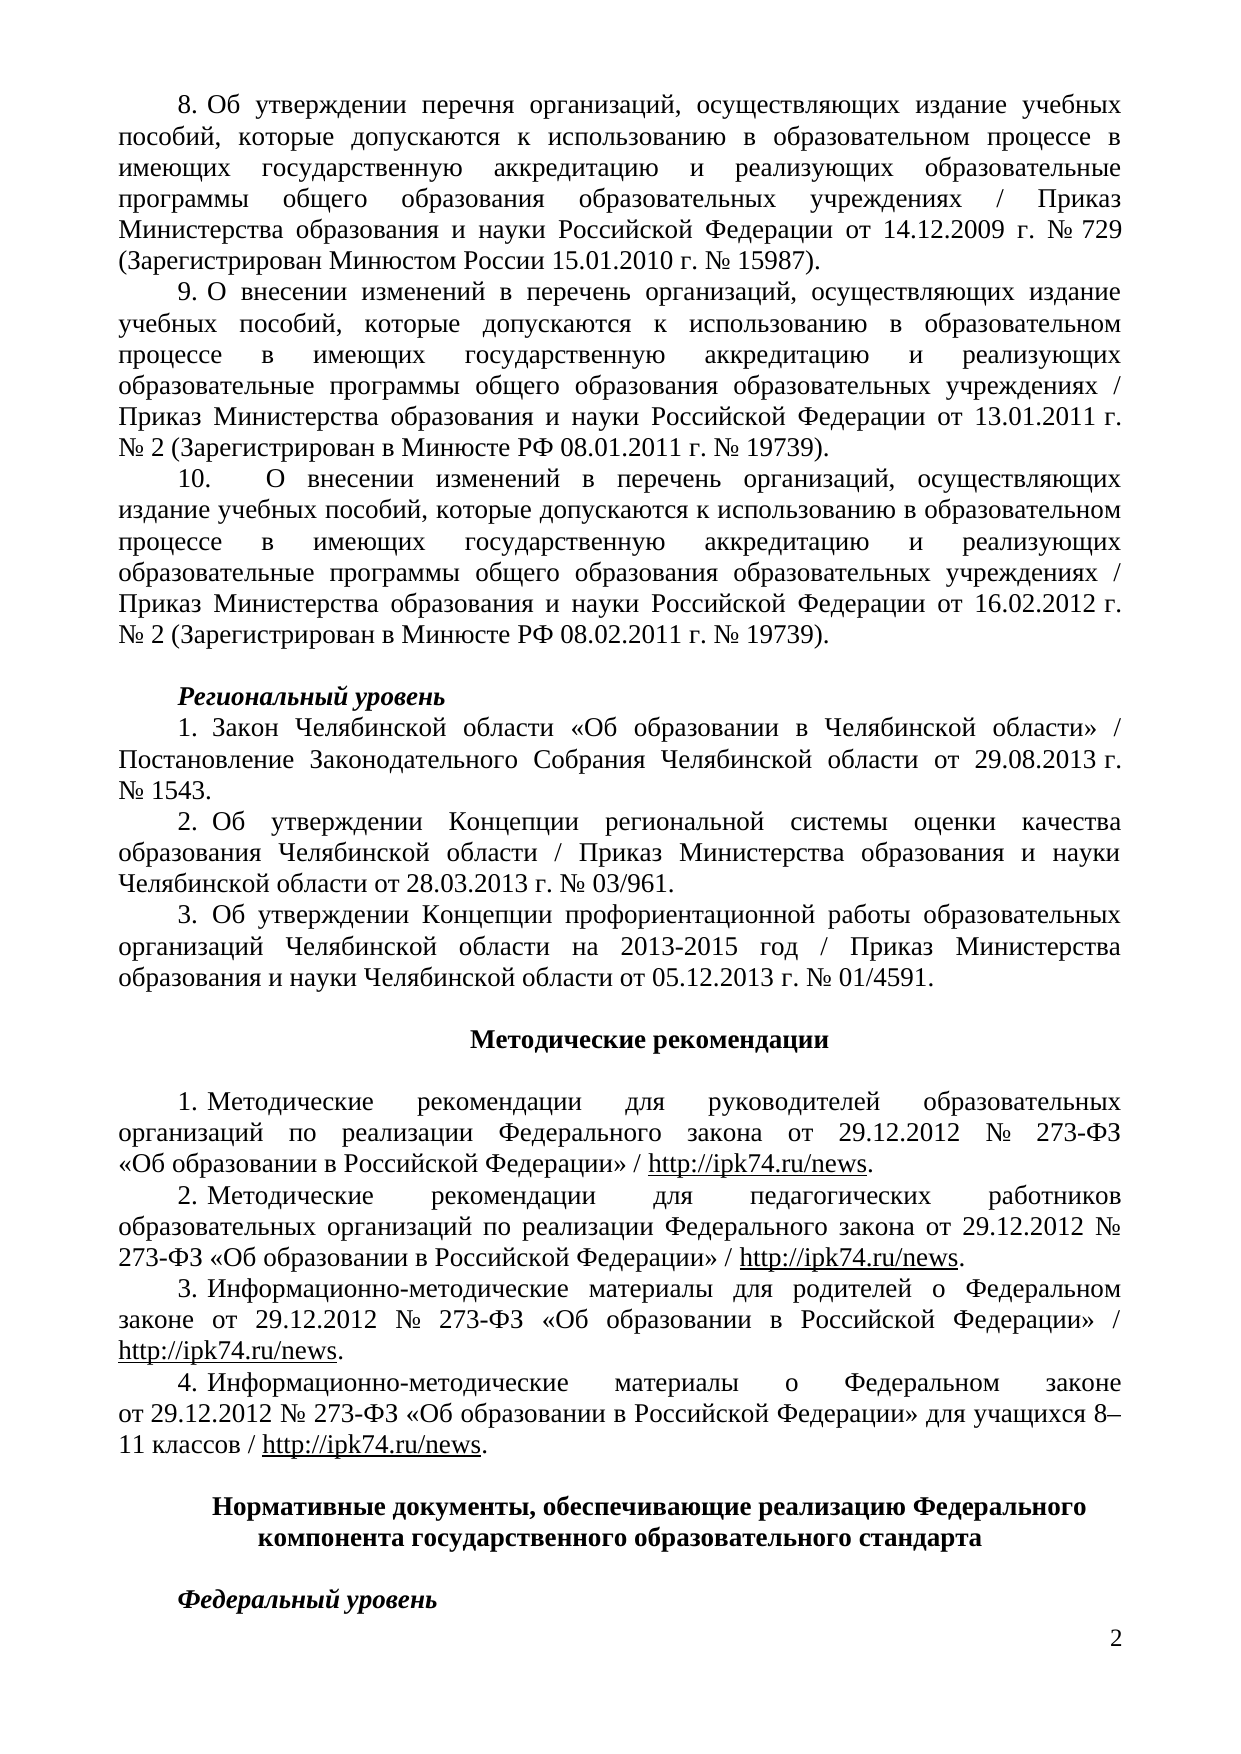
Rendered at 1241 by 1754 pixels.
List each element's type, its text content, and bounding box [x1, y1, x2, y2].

list Методические рекомендации для педагогических работников образовательных организаций по реализации Федерального закона от 29.12.2012 № 273-ФЗ «Об образовании в Российской Федерации» / http://ipk74.ru/news. [118, 1179, 1122, 1272]
text Нормативные документы, обеспечивающие реализацию Федерального компонента государственного образовательного стандарта [118, 1490, 1122, 1552]
list Об утверждении перечня организаций, осуществляющих издание учебных пособий, которые допускаются к использованию в образовательном процессе в имеющих государственную аккредитацию и реализующих образовательные программы общего образования образовательных учреждениях / Приказ Министерства образования и науки Российской Федерации от 14.12.2009 г. № 729 (Зарегистрирован Минюстом России 15.01.2010 г. № 15987). [118, 89, 1122, 276]
text Методические рекомендации [118, 1023, 1122, 1054]
list О внесении изменений в перечень организаций, осуществляющих издание учебных пособий, которые допускаются к использованию в образовательном процессе в имеющих государственную аккредитацию и реализующих образовательные программы общего образования образовательных учреждениях / Приказ Министерства образования и науки Российской Федерации от 13.01.2011 г. № 2 (Зарегистрирован в Минюсте РФ 08.01.2011 г. № 19739). [118, 276, 1122, 462]
text Федеральный уровень [118, 1584, 1122, 1615]
text Региональный уровень [118, 680, 1122, 712]
list Информационно-методические материалы о Федеральном законе от 29.12.2012 № 273-ФЗ «Об образовании в Российской Федерации» для учащихся 8–11 классов / http://ipk74.ru/news. [118, 1366, 1122, 1459]
list Об утверждении Концепции региональной системы оценки качества образования Челябинской области / Приказ Министерства образования и науки Челябинской области от 28.03.2013 г. № 03/961. [118, 805, 1122, 898]
list О внесении изменений в перечень организаций, осуществляющих издание учебных пособий, которые допускаются к использованию в образовательном процессе в имеющих государственную аккредитацию и реализующих образовательные программы общего образования образовательных учреждениях / Приказ Министерства образования и науки Российской Федерации от 16.02.2012 г. № 2 (Зарегистрирован в Минюсте РФ 08.02.2011 г. № 19739). [118, 462, 1122, 649]
list Информационно-методические материалы для родителей о Федеральном законе от 29.12.2012 № 273-ФЗ «Об образовании в Российской Федерации» / http://ipk74.ru/news. [118, 1272, 1122, 1366]
list Об утверждении Концепции профориентационной работы образовательных организаций Челябинской области на 2013-2015 год / Приказ Министерства образования и науки Челябинской области от 05.12.2013 г. № 01/4591. [118, 898, 1122, 992]
list Закон Челябинской области «Об образовании в Челябинской области» / Постановление Законодательного Собрания Челябинской области от 29.08.2013 г. № 1543. [118, 712, 1122, 805]
list Методические рекомендации для руководителей образовательных организаций по реализации Федерального закона от 29.12.2012 № 273-ФЗ «Об образовании в Российской Федерации» / http://ipk74.ru/news. [118, 1085, 1122, 1179]
